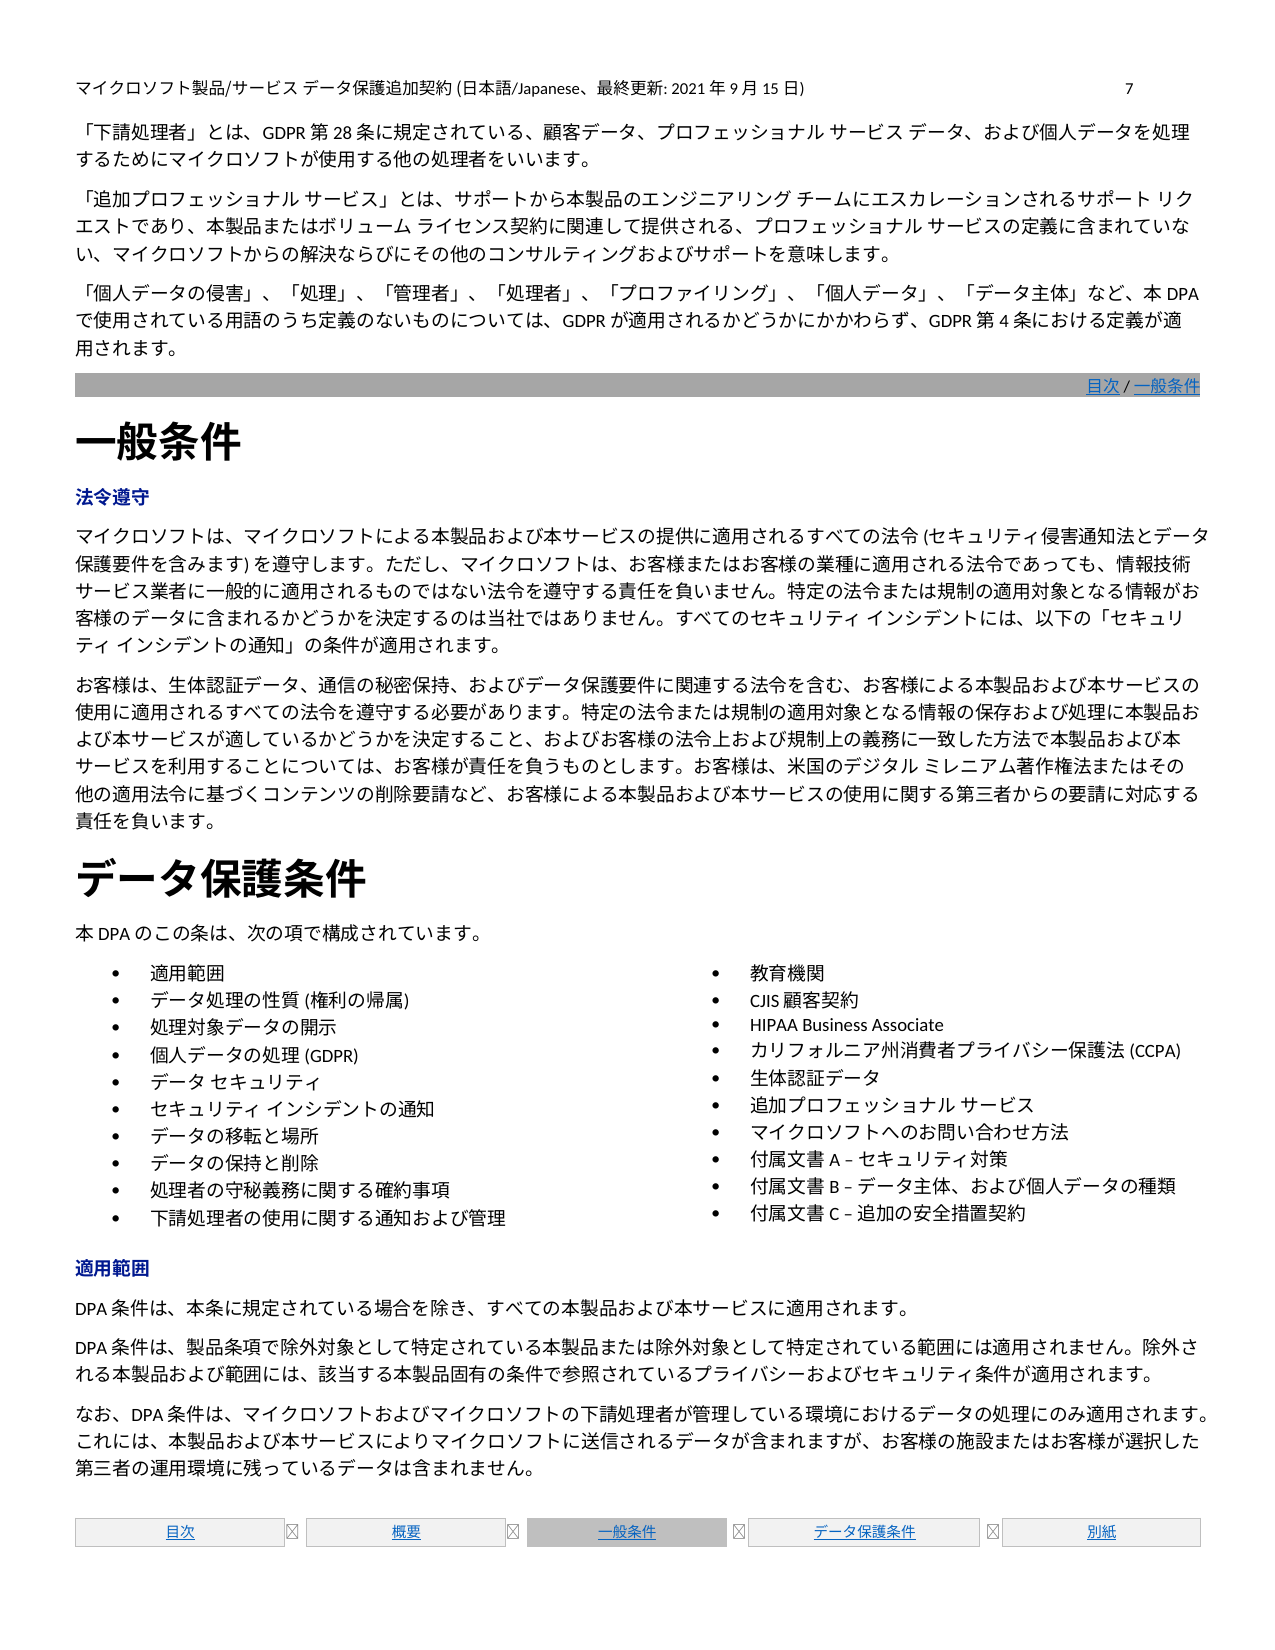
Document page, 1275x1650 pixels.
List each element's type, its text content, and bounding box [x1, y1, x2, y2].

list 下請処理者の使用に関する通知および管理 [112, 1203, 600, 1231]
list データの移転と場所 [112, 1122, 600, 1149]
list データ セキュリティ [112, 1067, 600, 1094]
list CJIS 顧客契約 [712, 986, 1200, 1013]
list マイクロソフトは、マイクロソフトによる本製品および本サービスの提供に適用されるすべての法令 (セキュリティ侵害通知法とデータ保護要件を含みます) を遵守します。ただし、マイクロソフトは、お客様またはお客様の業種に適用される法令であっても、情報技術サービス業者に一般的に適用されるものではない法令を遵守する責任を負いません。特定の法令または規制の適用対象となる情報がお客様のデータに含まれるかどうかを決定するのは当社ではありません。すべてのセキュリティ インシデントには、以下の「セキュリティ インシデントの通知」の条件が適用されます。 [75, 522, 1212, 658]
list DPA 条件は、本条に規定されている場合を除き、すべての本製品および本サービスに適用されます。 [75, 1293, 1200, 1320]
list 付属文書 C – 追加の安全措置契約 [712, 1199, 1200, 1226]
list DPA 条件は、製品条項で除外対象として特定されている本製品または除外対象として特定されている範囲には適用されません。除外される本製品および範囲には、該当する本製品固有の条件で参照されているプライバシーおよびセキュリティ条件が適用されます。 [75, 1333, 1200, 1387]
list カリフォルニア州消費者プライバシー保護法 (CCPA) [712, 1036, 1200, 1063]
subtitle データ保護条件 [75, 846, 1200, 906]
subtitle 法令遵守 [75, 482, 1200, 509]
list 付属文書 A – セキュリティ対策 [712, 1145, 1200, 1172]
list マイクロソフトへのお問い合わせ方法 [712, 1117, 1200, 1145]
list 本 DPA のこの条は、次の項で構成されています。 [75, 919, 1200, 946]
list 「個人データの侵害」、「処理」、「管理者」、「処理者」、「プロファイリング」、「個人データ」、「データ主体」など、本 DPA で使用されている用語のうち定義のないものについては、GDPR が適用されるかどうかにかかわらず、GDPR 第 4 条における定義が適用されます。 [75, 279, 1200, 360]
list 適用範囲 [112, 959, 600, 986]
subtitle 一般条件 [75, 409, 1200, 470]
list セキュリティ インシデントの通知 [112, 1094, 600, 1122]
list 目次 / 一般条件 [75, 373, 1200, 397]
list 個人データの処理 (GDPR) [112, 1040, 600, 1067]
list 教育機関 [712, 959, 1200, 986]
list 追加プロフェッショナル サービス [712, 1090, 1200, 1117]
list データ処理の性質 (権利の帰属) [112, 986, 600, 1013]
list 「下請処理者」とは、GDPR 第 28 条に規定されている、顧客データ、プロフェッショナル サービス データ、および個人データを処理するためにマイクロソフトが使用する他の処理者をいいます。 [75, 118, 1200, 172]
list データの保持と削除 [112, 1149, 600, 1176]
subtitle 適用範囲 [75, 1253, 1200, 1281]
list 処理対象データの開示 [112, 1013, 600, 1040]
list 生体認証データ [712, 1063, 1200, 1090]
list 付属文書 B – データ主体、および個人データの種類 [712, 1172, 1200, 1199]
list お客様は、生体認証データ、通信の秘密保持、およびデータ保護要件に関連する法令を含む、お客様による本製品および本サービスの使用に適用されるすべての法令を遵守する必要があります。特定の法令または規制の適用対象となる情報の保存および処理に本製品および本サービスが適しているかどうかを決定すること、およびお客様の法令上および規制上の義務に一致した方法で本製品および本サービスを利用することについては、お客様が責任を負うものとします。お客様は、米国のデジタル ミレニアム著作権法またはその他の適用法令に基づくコンテンツの削除要請など、お客様による本製品および本サービスの使用に関する第三者からの要請に対応する責任を負います。 [75, 671, 1200, 834]
list 「追加プロフェッショナル サービス」とは、サポートから本製品のエンジニアリング チームにエスカレーションされるサポート リクエストであり、本製品またはボリューム ライセンス契約に関連して提供される、プロフェッショナル サービスの定義に含まれていない、マイクロソフトからの解決ならびにその他のコンサルティングおよびサポートを意味します。 [75, 185, 1200, 266]
list HIPAA Business Associate [712, 1013, 1200, 1036]
list なお、DPA 条件は、マイクロソフトおよびマイクロソフトの下請処理者が管理している環境におけるデータの処理にのみ適用されます。これには、本製品および本サービスによりマイクロソフトに送信されるデータが含まれますが、お客様の施設またはお客様が選択した第三者の運用環境に残っているデータは含まれません。 [75, 1400, 1200, 1481]
list 処理者の守秘義務に関する確約事項 [112, 1176, 600, 1203]
